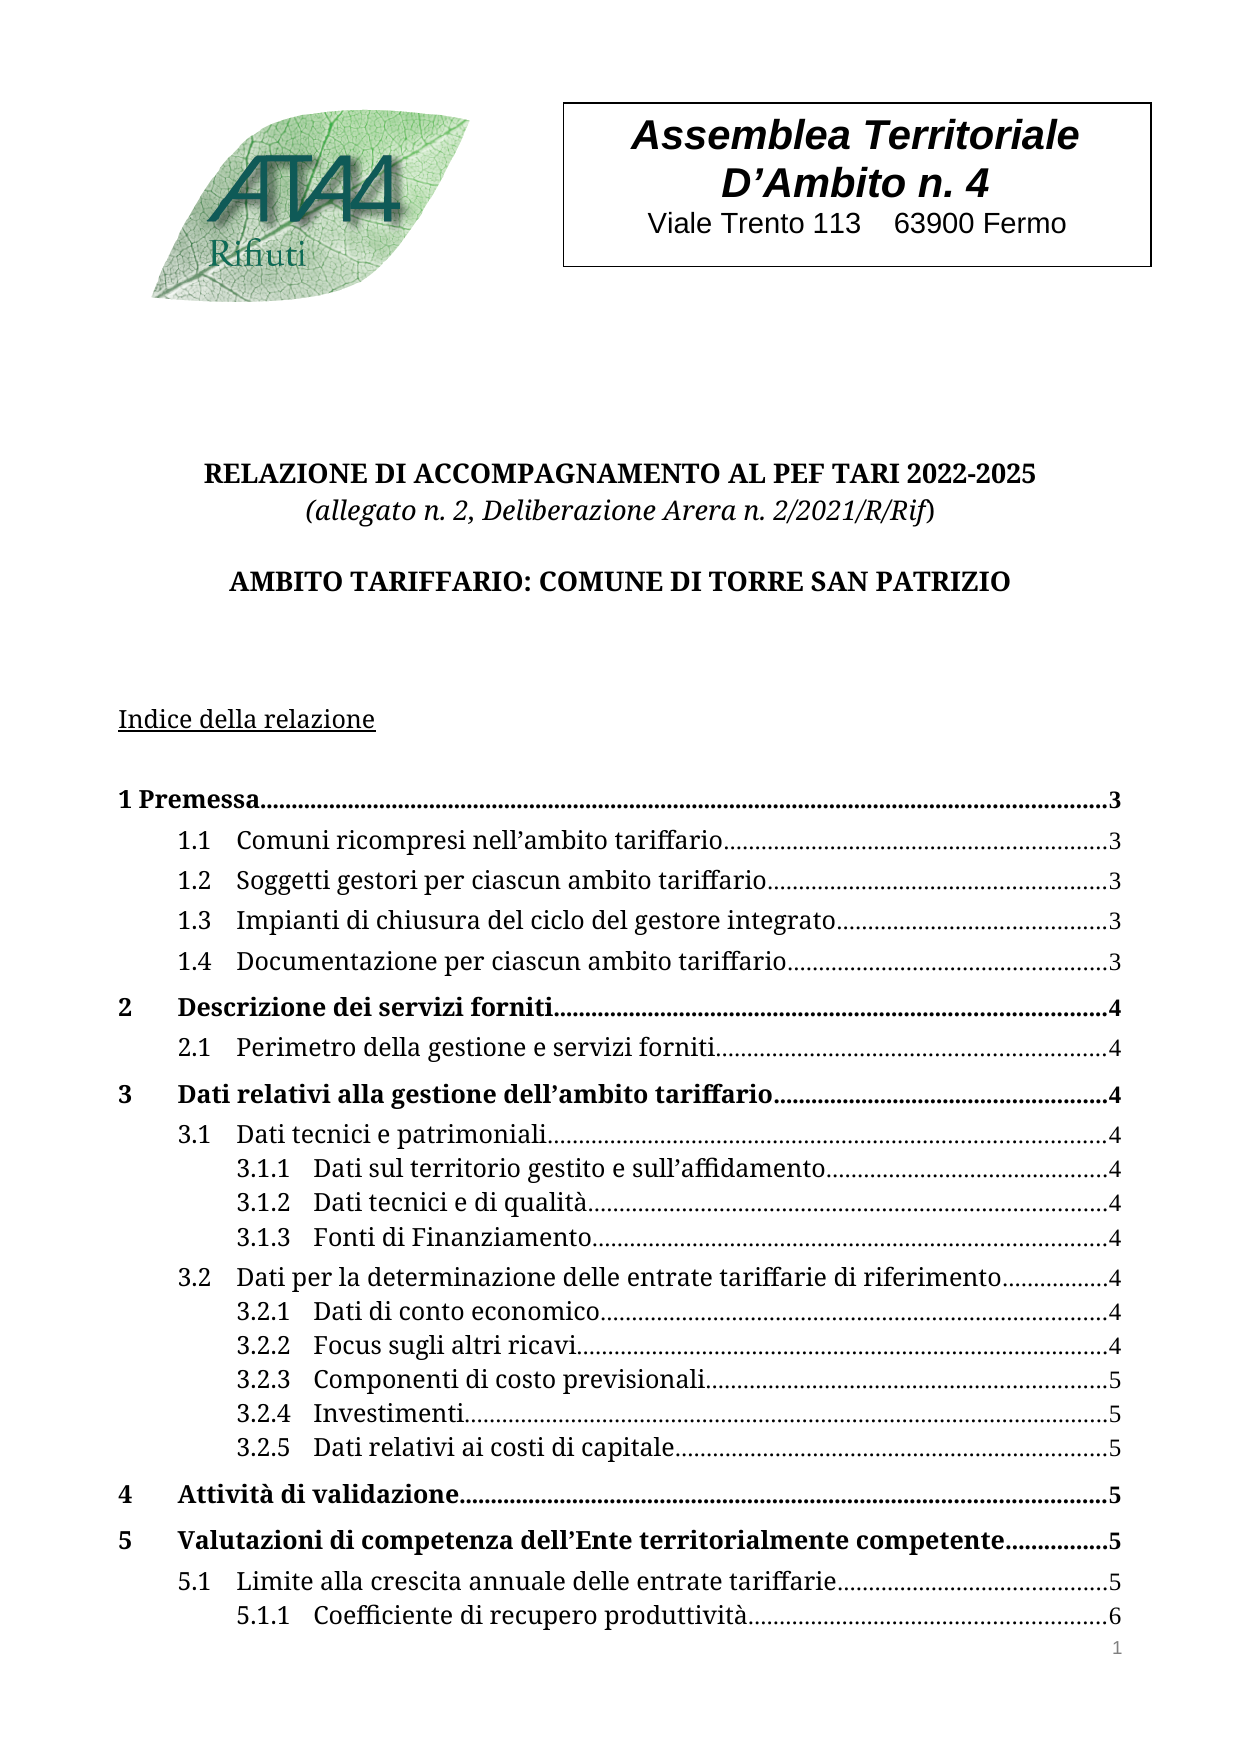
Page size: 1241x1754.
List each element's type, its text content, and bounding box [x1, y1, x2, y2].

text 3.2 Dati per la determinazione delle entrate tariffarie di riferimento 4 [177, 1259, 1122, 1293]
text 3.1.3 Fonti di Finanziamento 4 [236, 1219, 1122, 1253]
text 3.2.5 Dati relativi ai costi di capitale 5 [236, 1430, 1122, 1464]
text 3.1.1 Dati sul territorio gestito e sull’affidamento 4 [236, 1151, 1122, 1185]
text 3.2.4 Investimenti 5 [236, 1396, 1122, 1430]
text 3 Dati relativi alla gestione dell’ambito tariffario 4 [118, 1077, 1122, 1111]
text 1.4 Documentazione per ciascun ambito tariffario 3 [177, 943, 1122, 977]
text RELAZIONE DI ACCOMPAGNAMENTO AL PEF TARI 2022-2025 [118, 454, 1122, 491]
text AMBITO TARIFFARIO: COMUNE DI TORRE SAN PATRIZIO [118, 562, 1122, 599]
text 2.1 Perimetro della gestione e servizi forniti 4 [177, 1030, 1122, 1064]
text 5.1 Limite alla crescita annuale delle entrate tariffarie 5 [177, 1563, 1122, 1597]
text 5 Valutazioni di competenza dell’Ente territorialmente competente 5 [118, 1523, 1122, 1557]
text 2 Descrizione dei servizi forniti 4 [118, 990, 1122, 1024]
text 3.1.2 Dati tecnici e di qualità 4 [236, 1185, 1122, 1219]
text 3.1 Dati tecnici e patrimoniali 4 [177, 1117, 1122, 1151]
text Indice della relazione [118, 701, 1122, 735]
text 3.2.1 Dati di conto economico 4 [236, 1293, 1122, 1328]
text 1 Premessa 3 [118, 782, 1122, 816]
text (allegato n. 2, Deliberazione Arera n. 2/2021/R/Rif) [118, 491, 1122, 528]
text 3.2.3 Componenti di costo previsionali 5 [236, 1362, 1122, 1396]
text 4 Attività di validazione 5 [118, 1476, 1122, 1510]
text 5.1.1 Coefficiente di recupero produttività 6 [236, 1597, 1122, 1631]
text 1.1 Comuni ricompresi nell’ambito tariffario 3 [177, 822, 1122, 856]
text 1.2 Soggetti gestori per ciascun ambito tariffario 3 [177, 863, 1122, 897]
text 3.2.2 Focus sugli altri ricavi 4 [236, 1328, 1122, 1362]
text 1.3 Impianti di chiusura del ciclo del gestore integrato 3 [177, 903, 1122, 937]
